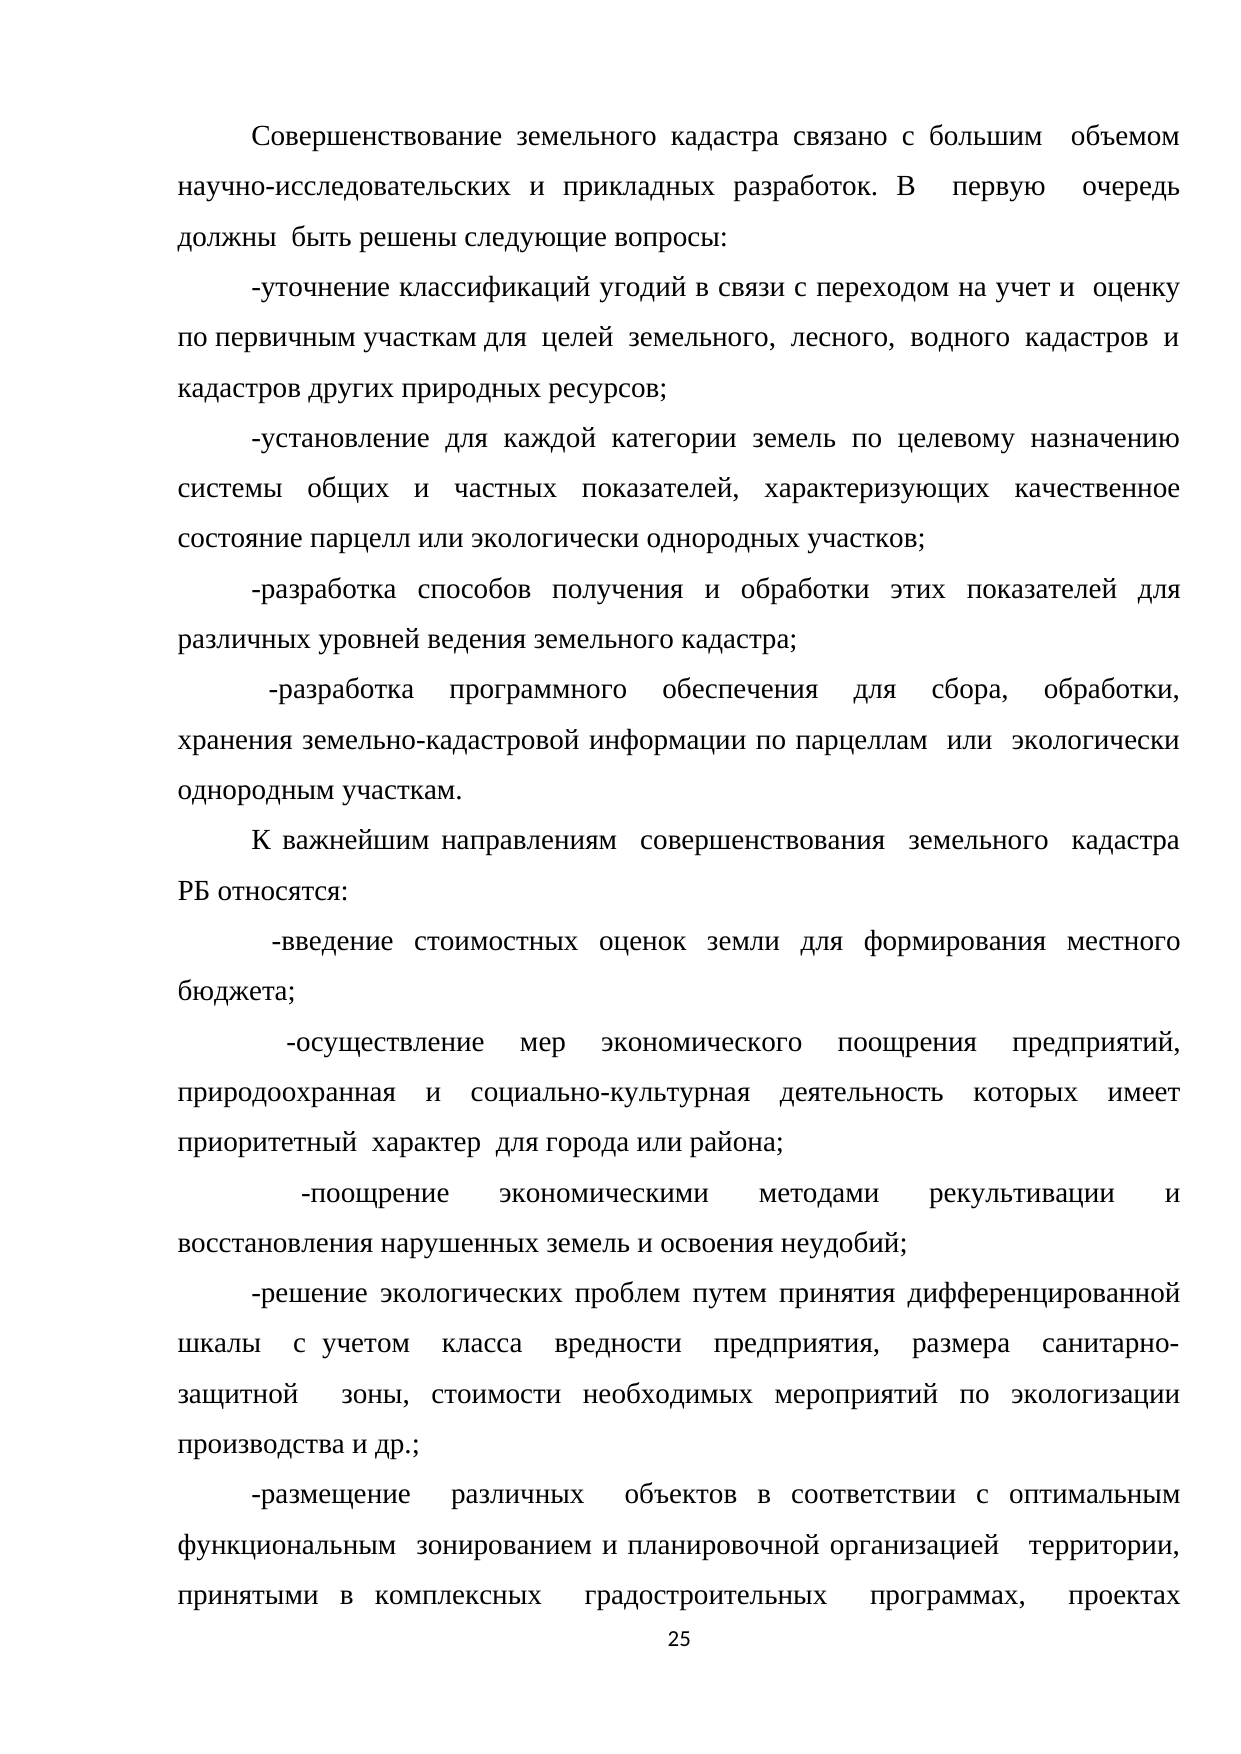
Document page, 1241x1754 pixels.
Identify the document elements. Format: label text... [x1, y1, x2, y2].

text -уточнение классификаций угодий в связи с переходом на учет и оценку по первичным участкам для целей земельного, лесного, водного кадастров и кадастров других природных ресурсов; [177, 269, 1181, 403]
text -введение стоимостных оценок земли для формирования местного бюджета; [177, 923, 1181, 1007]
text -поощрение экономическими методами рекультивации и восстановления нарушенных земель и освоения неудобий; [177, 1175, 1181, 1258]
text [177, 1477, 1181, 1611]
text -разработка программного обеспечения для сбора, обработки, хранения земельно-кадастровой информации по парцеллам или экологически однородным участкам. [177, 672, 1181, 806]
text Совершенствование земельного кадастра связано с большим объемом научно-исследовательских и прикладных разработок. В первую очередь должны быть решены следующие вопросы: [177, 118, 1181, 252]
text -решение экологических проблем путем принятия дифференцированной шкалы с учетом класса вредности предприятия, размера санитарно-защитной зоны, стоимости необходимых мероприятий по экологизации производства и др.; [177, 1275, 1181, 1460]
text К важнейшим направлениям совершенствования земельного кадастра РБ относятся: [177, 822, 1181, 906]
text -осуществление мер экономического поощрения предприятий, природоохранная и социально-культурная деятельность которых имеет приоритетный характер для города или района; [177, 1024, 1181, 1158]
text -разработка способов получения и обработки этих показателей для различных уровней ведения земельного кадастра; [177, 571, 1181, 655]
text -установление для каждой категории земель по целевому назначению системы общих и частных показателей, характеризующих качественное состояние парцелл или экологически однородных участков; [177, 420, 1181, 554]
